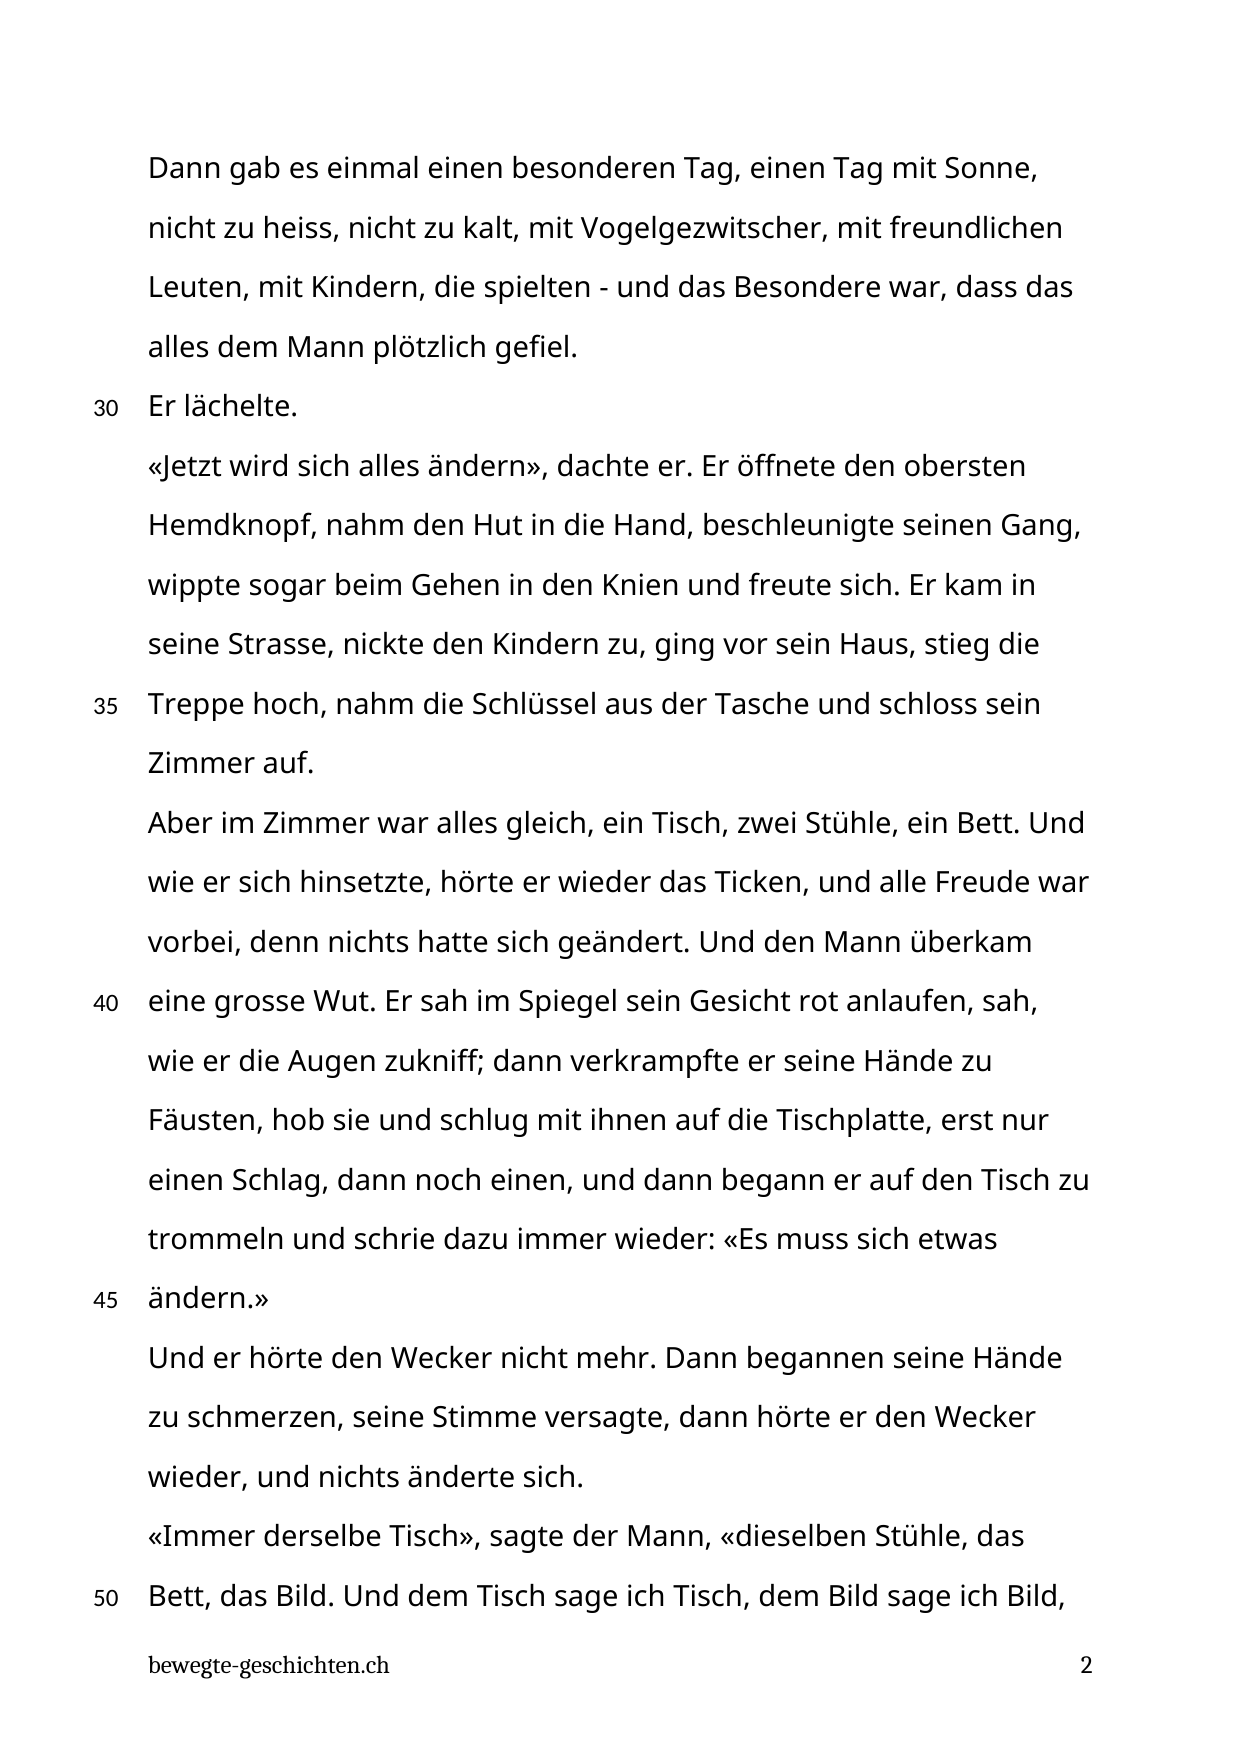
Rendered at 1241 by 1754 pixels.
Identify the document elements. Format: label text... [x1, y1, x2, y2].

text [148, 1516, 1092, 1615]
text «Jetzt wird sich alles ändern», dachte er. Er öffnete den obersten Hemdknopf, nahm den Hut in die Hand, beschleunigte seinen Gang, wippte sogar beim Gehen in den Knien und freute sich. Er kam in seine Strasse, nickte den Kindern zu, ging vor sein Haus, stieg die Treppe hoch, nahm die Schlüssel aus der Tasche und schloss sein Zimmer auf. [148, 445, 1092, 782]
text Dann gab es einmal einen besonderen Tag, einen Tag mit Sonne, nicht zu heiss, nicht zu kalt, mit Vogelgezwitscher, mit freundlichen Leuten, mit Kindern, die spielten - und das Besondere war, dass das alles dem Mann plötzlich gefiel. [148, 148, 1092, 366]
text Und er hörte den Wecker nicht mehr. Dann begannen seine Hände zu schmerzen, seine Stimme versagte, dann hörte er den Wecker wieder, und nichts änderte sich. [148, 1337, 1092, 1496]
text Er lächelte. [148, 386, 1092, 425]
text Aber im Zimmer war alles gleich, ein Tisch, zwei Stühle, ein Bett. Und wie er sich hinsetzte, hörte er wieder das Ticken, und alle Freude war vorbei, denn nichts hatte sich geändert. Und den Mann überkam eine grosse Wut. Er sah im Spiegel sein Gesicht rot anlaufen, sah, wie er die Augen zukniff; dann verkrampfte er seine Hände zu Fäusten, hob sie und schlug mit ihnen auf die Tischplatte, erst nur einen Schlag, dann noch einen, und dann begann er auf den Tisch zu trommeln und schrie dazu immer wieder: «Es muss sich etwas ändern.» [148, 802, 1092, 1317]
